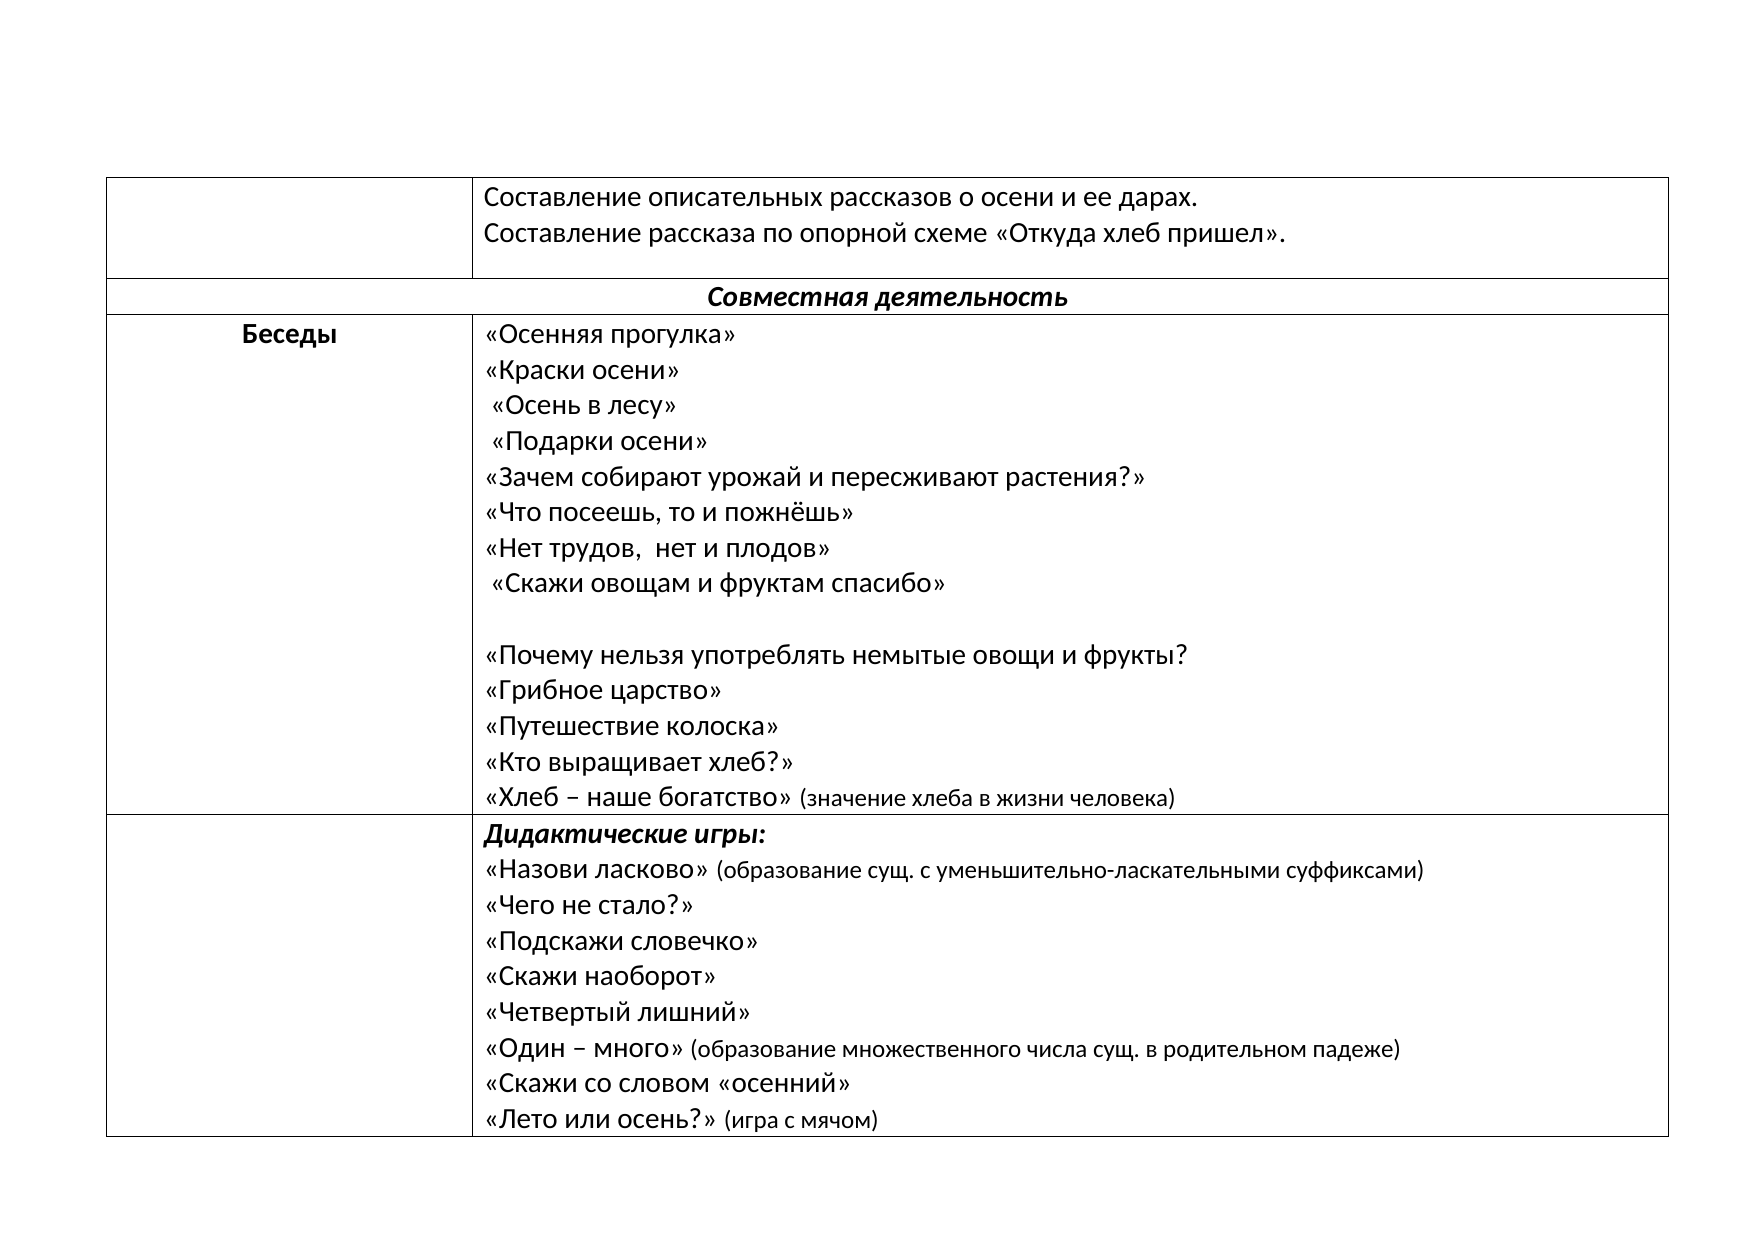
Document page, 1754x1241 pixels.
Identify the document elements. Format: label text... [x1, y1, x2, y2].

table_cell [473, 815, 1668, 1136]
table_cell Совместная деятельность [107, 279, 1668, 314]
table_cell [107, 815, 472, 1136]
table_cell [107, 178, 472, 277]
table_cell Беседы [107, 315, 472, 814]
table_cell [473, 178, 1668, 277]
table_cell «Осенняя прогулка» «Краски осени» «Осень в лесу» «Подарки осени» «Зачем собирают урожай и пересживают растения?» «Что посеешь, то и пожнёшь» «Нет трудов, нет и плодов» «Скажи овощам и фруктам спасибо» «Почему нельзя употреблять немытые овощи и фрукты? «Грибное царство» «Путешествие колоска» «Кто выращивает хлеб?» «Хлеб – наше богатство» (значение хлеба в жизни человека) [473, 315, 1668, 814]
